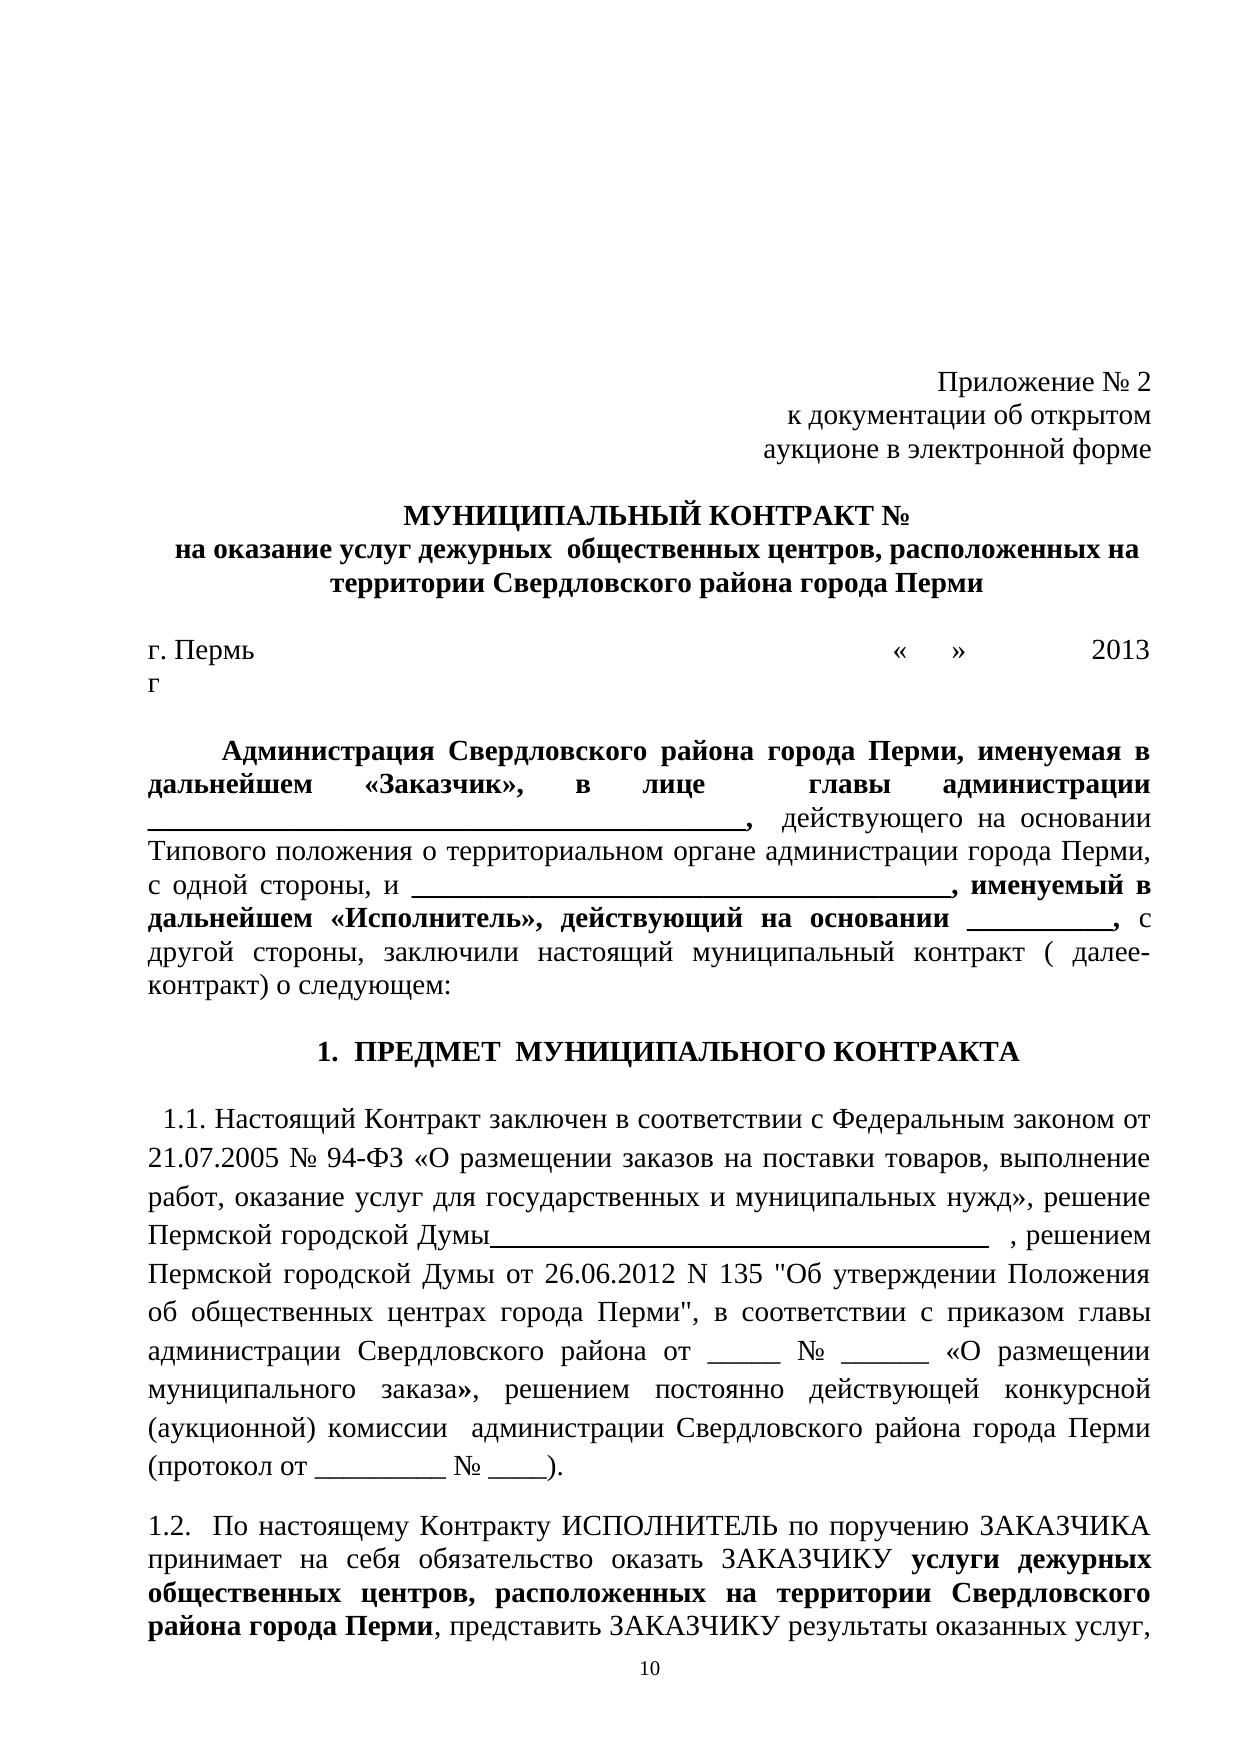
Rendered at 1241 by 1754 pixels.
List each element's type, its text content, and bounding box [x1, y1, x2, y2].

text г. Пермь « » 2013 г [148, 632, 1152, 699]
text 1.1. Настоящий Контракт заключен в соответствии с Федеральным законом от 21.07.2005 № 94-ФЗ «О размещении заказов на поставки товаров, выполнение работ, оказание услуг для государственных и муниципальных нужд», решение Пермской городской Думы , решением Пермской городской Думы от 26.06.2012 N 135 "Об утверждении Положения об общественных центрах города Перми", в соответствии с приказом главы администрации Свердловского района от _____ № ______ «О размещении муниципального заказа», решением постоянно действующей конкурсной (аукционной) комиссии администрации Свердловского района города Перми (протокол от _________ № ____). [148, 1102, 1152, 1482]
text Администрация Свердловского района города Перми, именуемая в дальнейшем «Заказчик», в лице главы администрации _________________________________________, действующего на основании Типового положения о территориальном органе администрации города Перми, с одной стороны, и _____________________________________, именуемый в дальнейшем «Исполнитель», действующий на основании __________, с другой стороны, заключили настоящий муниципальный контракт ( далее- контракт) о следующем: [148, 733, 1152, 1001]
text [148, 1508, 1152, 1642]
text Приложение № 2 [148, 364, 1152, 397]
text МУНИЦИПАЛЬНЫЙ КОНТРАКТ № [162, 498, 1152, 531]
list ПРЕДМЕТ МУНИЦИПАЛЬНОГО КОНТРАКТА [185, 1034, 1152, 1068]
text на оказание услуг дежурных общественных центров, расположенных на территории Свердловского района города Перми [162, 531, 1152, 598]
text к документации об открытом [148, 397, 1152, 431]
text аукционе в электронной форме [148, 431, 1152, 464]
